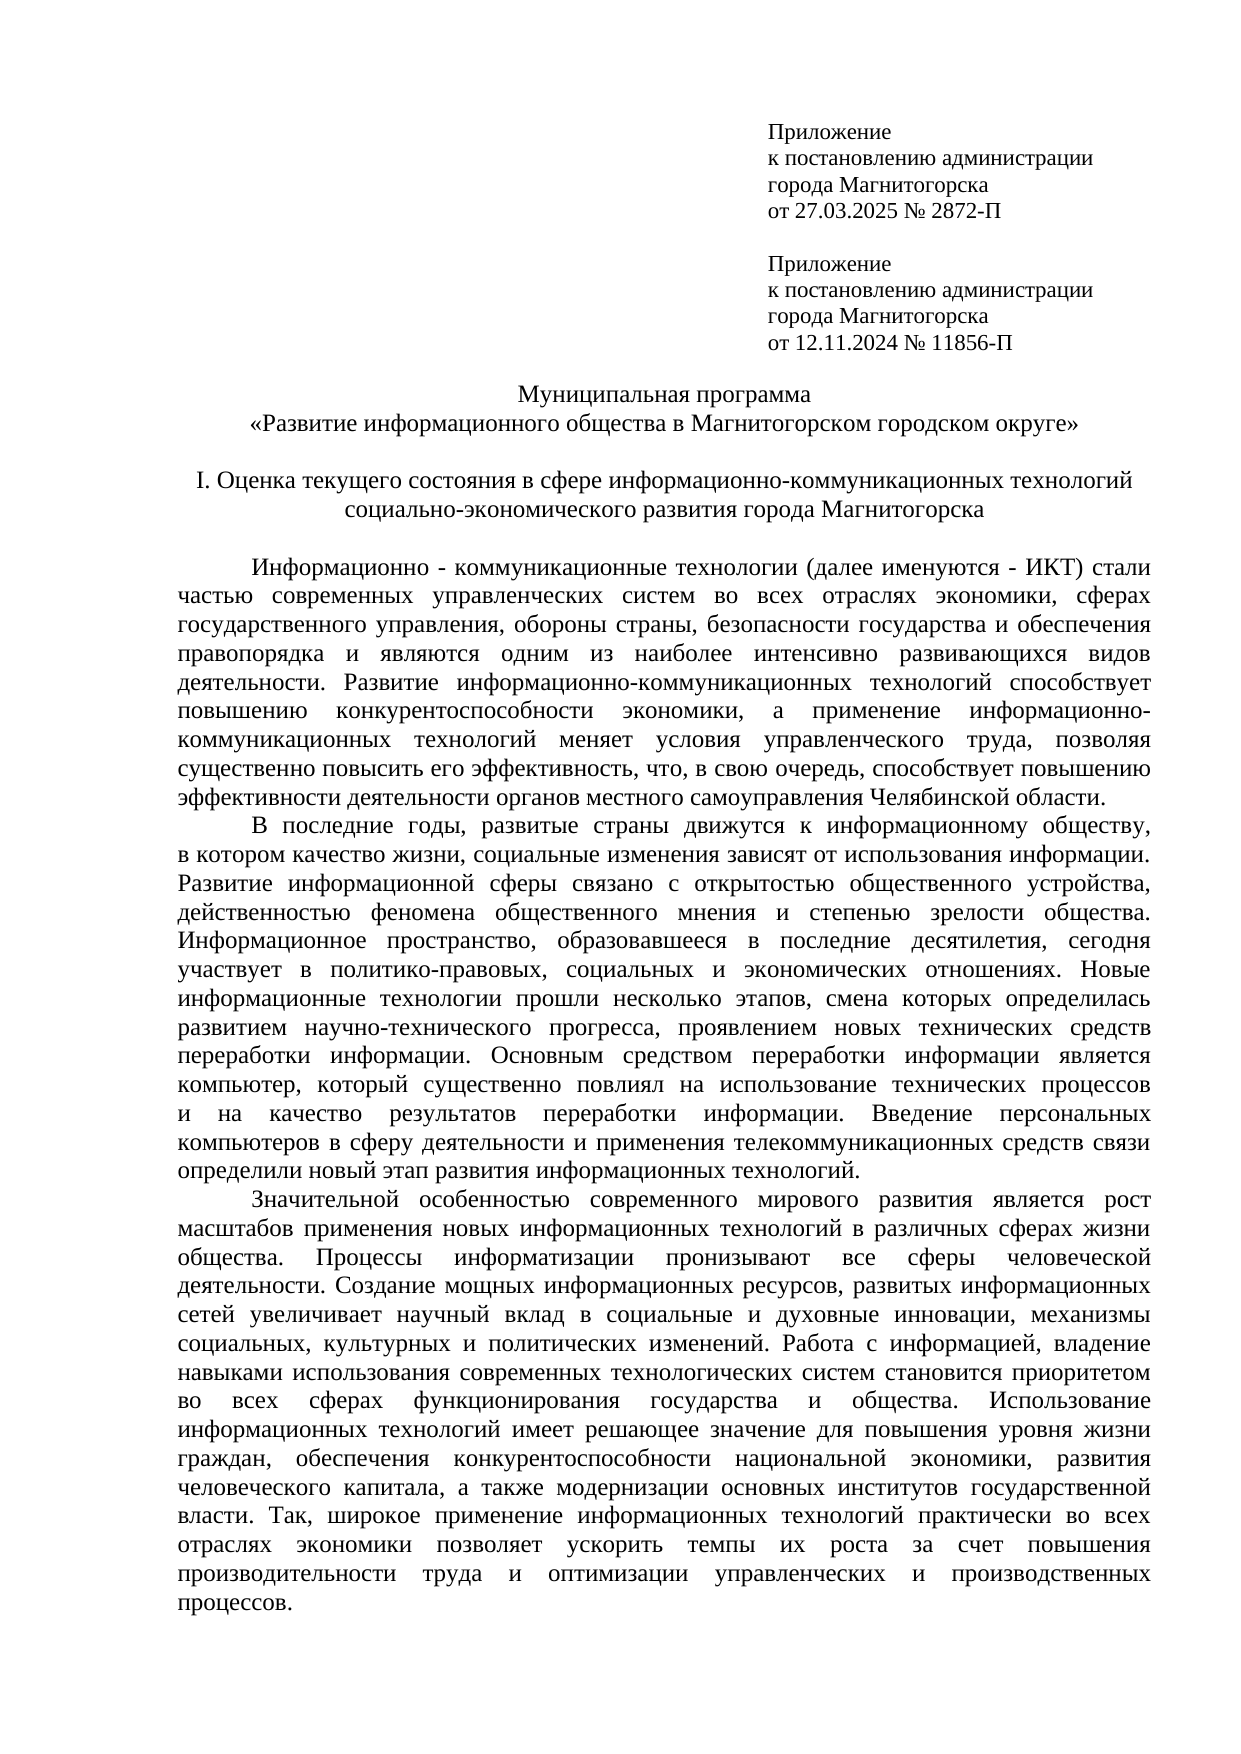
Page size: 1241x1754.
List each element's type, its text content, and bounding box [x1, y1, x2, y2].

text от 27.03.2025 № 2872-П [177, 197, 1152, 223]
text Информационно - коммуникационные технологии (далее именуются - ИКТ) стали частью современных управленческих систем во всех отраслях экономики, сферах государственного управления, обороны страны, безопасности государства и обеспечения правопорядка и являются одним из наиболее интенсивно развивающихся видов деятельности. Развитие информационно-коммуникационных технологий способствует повышению конкурентоспособности экономики, а применение информационно-коммуникационных технологий меняет условия управленческого труда, позволяя существенно повысить его эффективность, что, в свою очередь, способствует повышению эффективности деятельности органов местного самоуправления Челябинской области. [177, 552, 1152, 811]
text к постановлению администрации [177, 144, 1152, 171]
text к постановлению администрации [177, 276, 1152, 303]
text Приложение [177, 250, 1152, 276]
text «Развитие информационного общества в Магнитогорском городском округе» [177, 408, 1152, 437]
text В последние годы, развитые страны движутся к информационному обществу, в котором качество жизни, социальные изменения зависят от использования информации. Развитие информационной сферы связано с открытостью общественного устройства, действенностью феномена общественного мнения и степенью зрелости общества. Информационное пространство, образовавшееся в последние десятилетия, сегодня участвует в политико-правовых, социальных и экономических отношениях. Новые информационные технологии прошли несколько этапов, смена которых определилась развитием научно-технического прогресса, проявлением новых технических средств переработки информации. Основным средством переработки информации является компьютер, который существенно повлиял на использование технических процессов и на качество результатов переработки информации. Введение персональных компьютеров в сферу деятельности и применения телекоммуникационных средств связи определили новый этап развития информационных технологий. [177, 811, 1152, 1184]
text города Магнитогорска [177, 303, 1152, 329]
text от 12.11.2024 № 11856-П [177, 329, 1152, 355]
title I. Оценка текущего состояния в сфере информационно-коммуникационных технологий социально-экономического развития города Магнитогорска [177, 466, 1152, 523]
text Муниципальная программа [177, 379, 1152, 408]
text Приложение [177, 118, 1152, 144]
text Значительной особенностью современного мирового развития является рост масштабов применения новых информационных технологий в различных сферах жизни общества. Процессы информатизации пронизывают все сферы человеческой деятельности. Создание мощных информационных ресурсов, развитых информационных сетей увеличивает научный вклад в социальные и духовные инновации, механизмы социальных, культурных и политических изменений. Работа с информацией, владение навыками использования современных технологических систем становится приоритетом во всех сферах функционирования государства и общества. Использование информационных технологий имеет решающее значение для повышения уровня жизни граждан, обеспечения конкурентоспособности национальной экономики, развития человеческого капитала, а также модернизации основных институтов государственной власти. Так, широкое применение информационных технологий практически во всех отраслях экономики позволяет ускорить темпы их роста за счет повышения производительности труда и оптимизации управленческих и производственных процессов. [177, 1184, 1152, 1616]
text города Магнитогорска [177, 171, 1152, 197]
